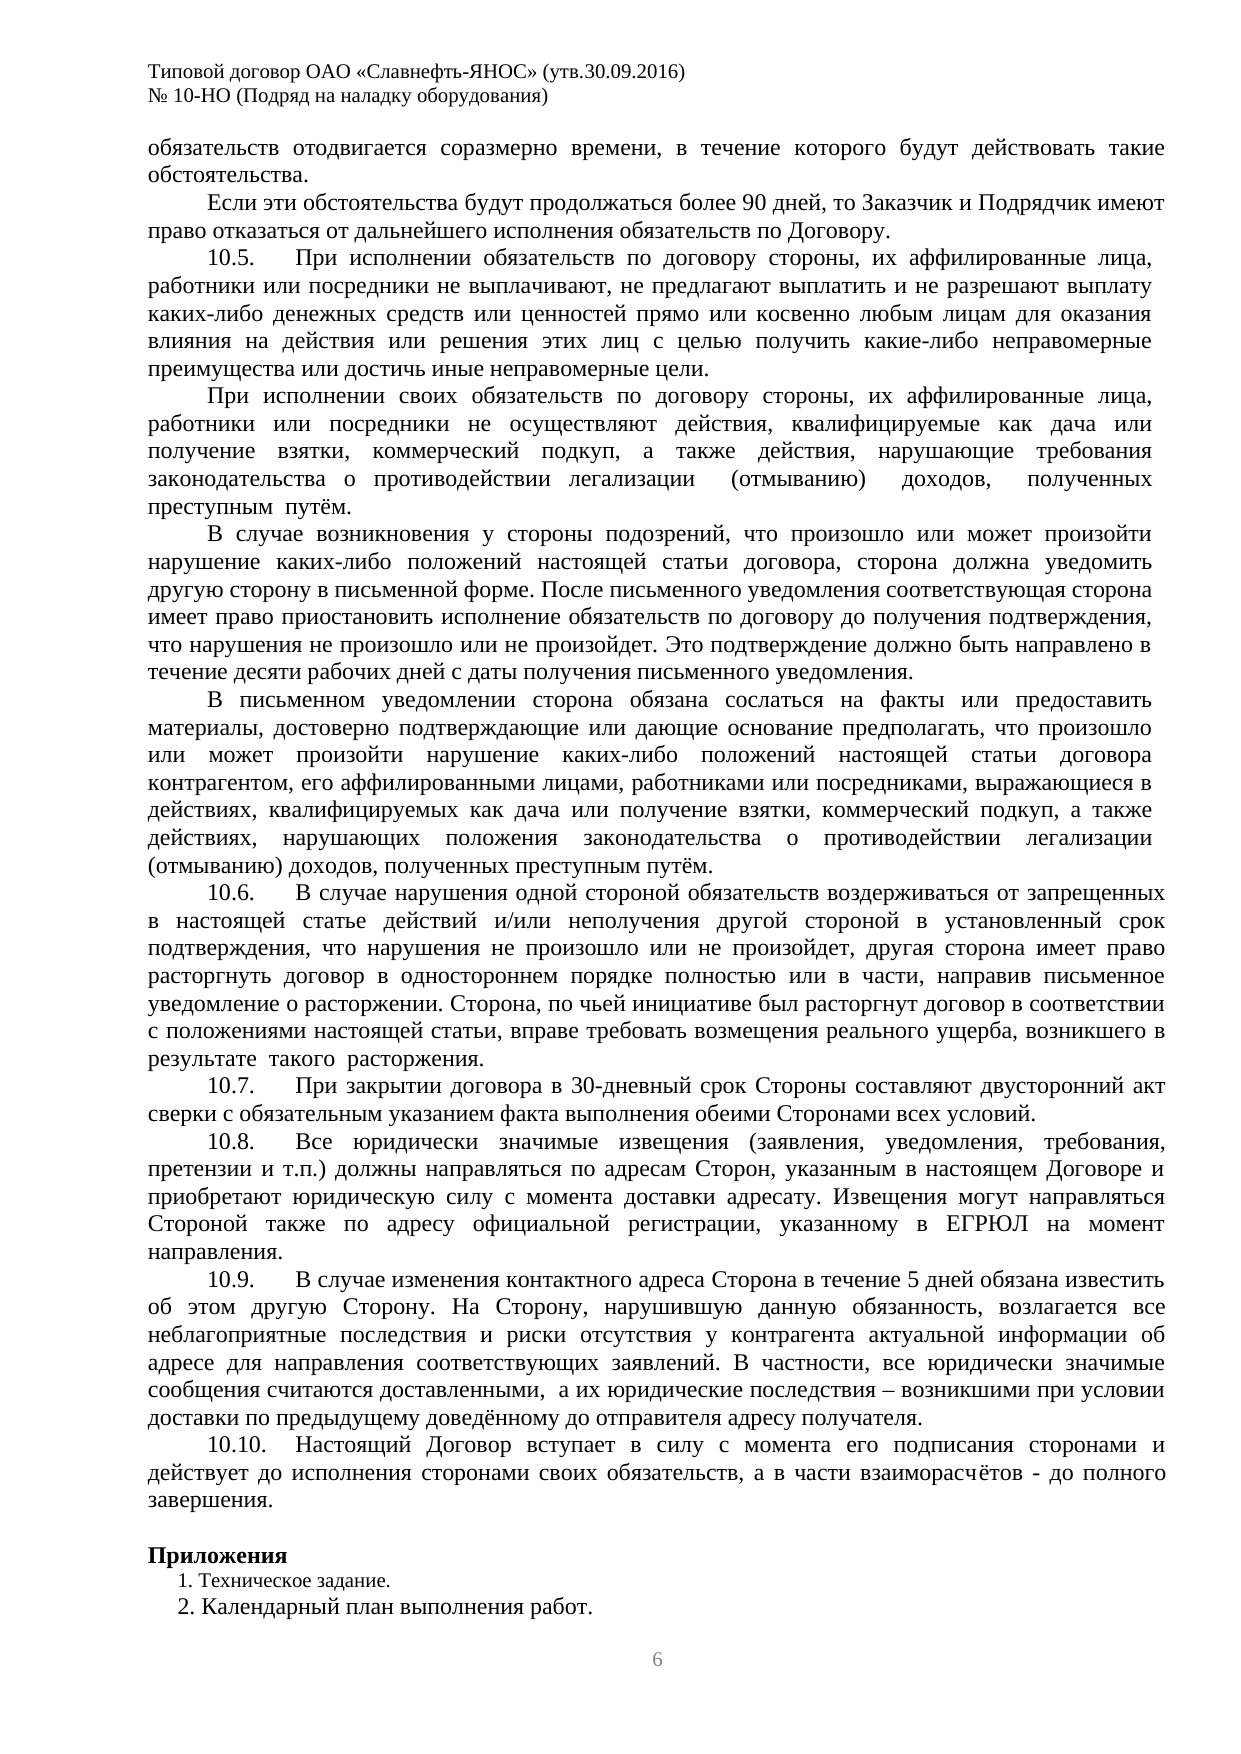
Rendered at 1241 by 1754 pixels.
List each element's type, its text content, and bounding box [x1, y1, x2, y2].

list В письменном уведомлении сторона обязана сослаться на факты или предоставить материалы, достоверно подтверждающие или дающие основание предполагать, что произошло или может произойти нарушение каких-либо положений настоящей статьи договора контрагентом, его аффилированными лицами, работниками или посредниками, выражающиеся в действиях, квалифицируемых как дача или получение взятки, коммерческий подкуп, а также действиях, нарушающих положения законодательства о противодействии легализации (отмыванию) доходов, полученных преступным путём. [148, 685, 1153, 878]
list При исполнении обязательств по договору стороны, их аффилированные лица, работники или посредники не выплачивают, не предлагают выплатить и не разрешают выплату каких-либо денежных средств или ценностей прямо или косвенно любым лицам для оказания влияния на действия или решения этих лиц с целью получить какие-либо неправомерные преимущества или достичь иные неправомерные цели. [148, 243, 1153, 381]
list Все юридически значимые извещения (заявления, уведомления, требования, претензии и т.п.) должны направляться по адресам Сторон, указанным в настоящем Договоре и приобретают юридическую силу с момента доставки адресату. Извещения могут направляться Стороной также по адресу официальной регистрации, указанному в ЕГРЮЛ на момент направления. [148, 1127, 1167, 1265]
list При исполнении своих обязательств по договору стороны, их аффилированные лица, работники или посредники не осуществляют действия, квалифицируемые как дача или получение взятки, коммерческий подкуп, а также действия, нарушающие требования законодательства о противодействии легализации (отмыванию) доходов, полученных преступным путём. [148, 381, 1153, 519]
list В случае возникновения у стороны подозрений, что произошло или может произойти нарушение каких-либо положений настоящей статьи договора, сторона должна уведомить другую сторону в письменной форме. После письменного уведомления соответствующая сторона имеет право приостановить исполнение обязательств по договору до получения подтверждения, что нарушения не произошло или не произойдет. Это подтверждение должно быть направлено в течение десяти рабочих дней с даты получения письменного уведомления. [148, 519, 1153, 685]
text Если эти обстоятельства будут продолжаться более 90 дней, то Заказчик и Подрядчик имеют право отказаться от дальнейшего исполнения обязательств по Договору. [148, 188, 1167, 243]
list При закрытии договора в 30-дневный срок Стороны составляют двусторонний акт сверки с обязательным указанием факта выполнения обеими Сторонами всех условий. [148, 1071, 1167, 1127]
text Приложения [148, 1541, 1167, 1568]
list В случае изменения контактного адреса Сторона в течение 5 дней обязана известить об этом другую Сторону. На Сторону, нарушившую данную обязанность, возлагается все неблагоприятные последствия и риски отсутствия у контрагента актуальной информации об адресе для направления соответствующих заявлений. В частности, все юридически значимые сообщения считаются доставленными, а их юридические последствия – возникшими при условии доставки по предыдущему доведённому до отправителя адресу получателя. [148, 1265, 1167, 1430]
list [148, 133, 1167, 188]
list В случае нарушения одной стороной обязательств воздерживаться от запрещенных в настоящей статье действий и/или неполучения другой стороной в установленный срок подтверждения, что нарушения не произошло или не произойдет, другая сторона имеет право расторгнуть договор в одностороннем порядке полностью или в части, направив письменное уведомление о расторжении. Сторона, по чьей инициативе был расторгнут договор в соответствии с положениями настоящей статьи, вправе требовать возмещения реального ущерба, возникшего в результате такого расторжения. [148, 878, 1167, 1071]
list Настоящий Договор вступает в силу с момента его подписания сторонами и действует до исполнения сторонами своих обязательств, а в части взаиморасчётов - до полного завершения. [148, 1430, 1167, 1513]
